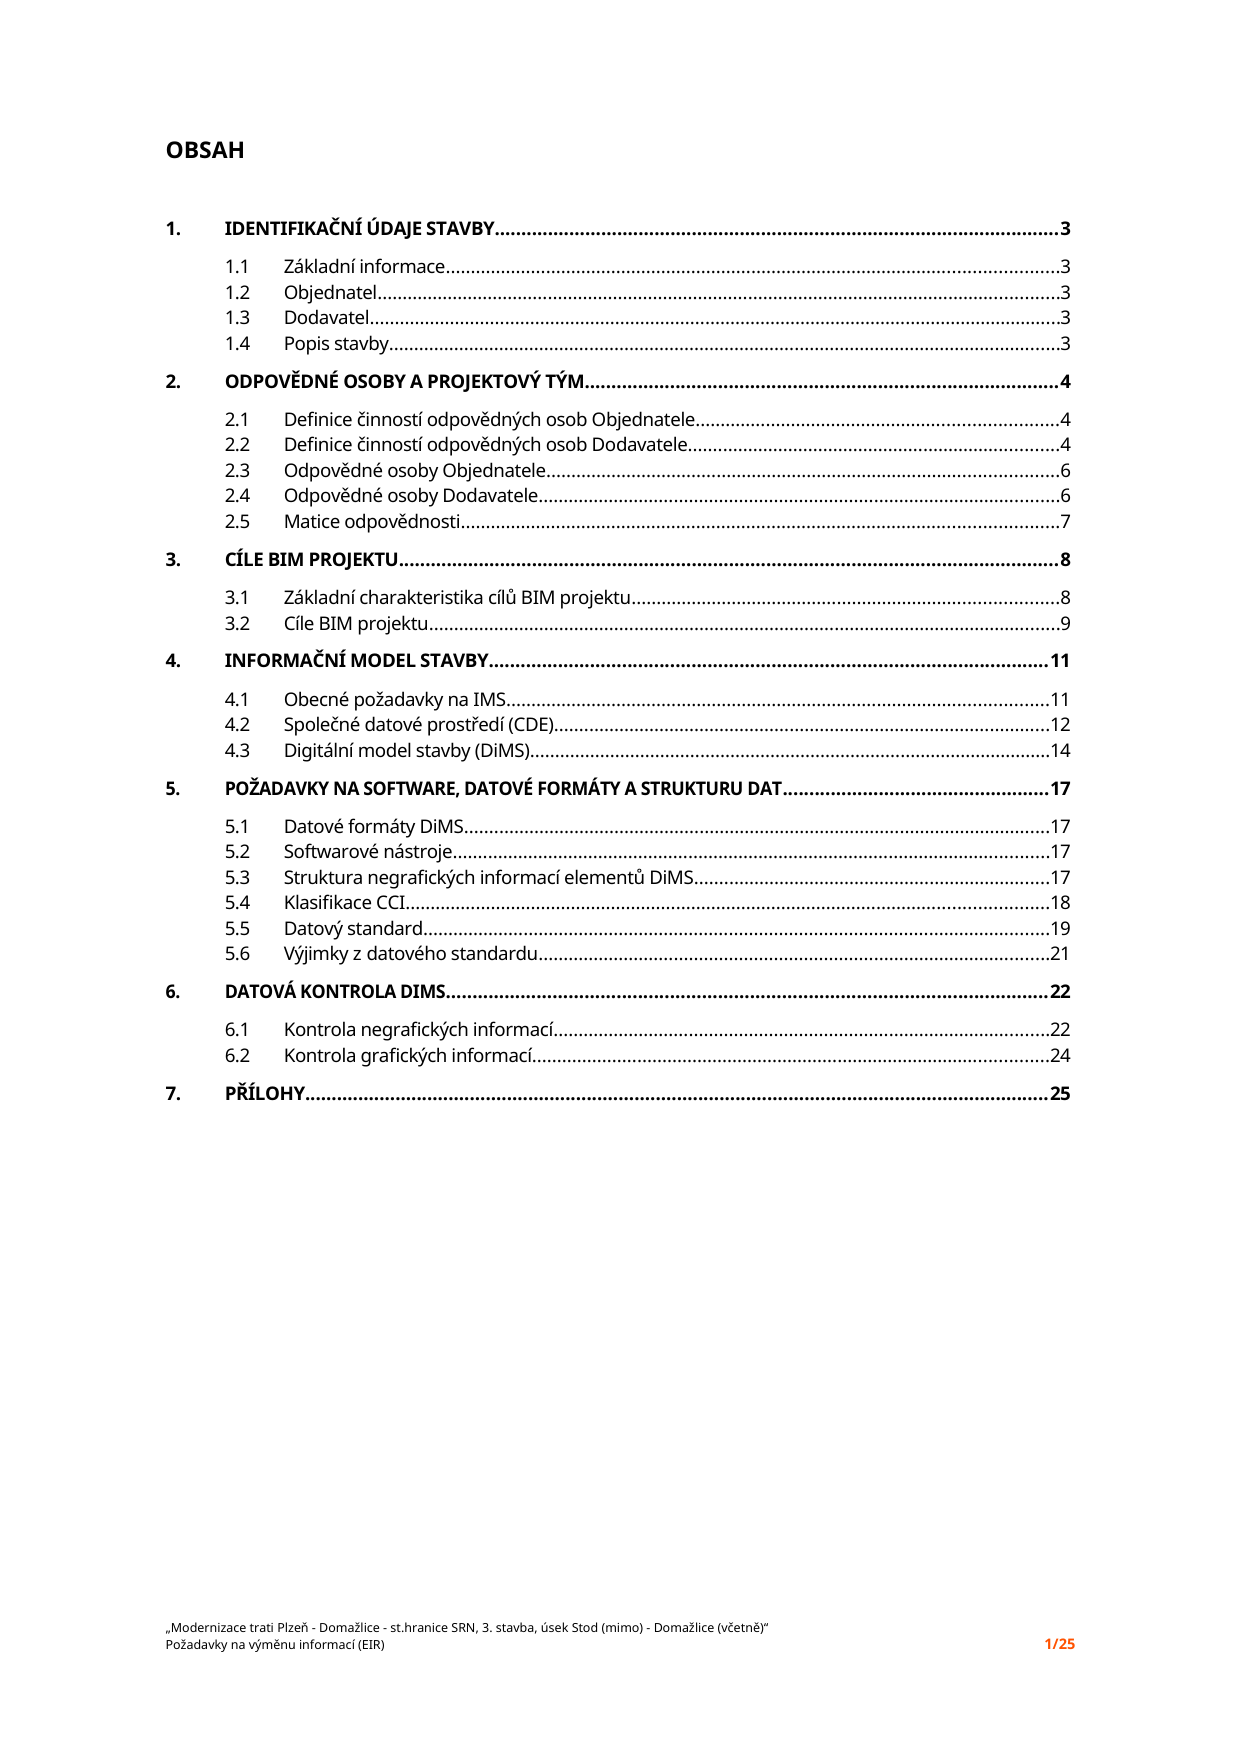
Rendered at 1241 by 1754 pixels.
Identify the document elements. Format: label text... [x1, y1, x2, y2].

text 1. Identifikační údaje STAVBY 3 [165, 216, 1075, 241]
text 3. Cíle BIM projektu 8 [165, 546, 1075, 572]
text Obsah [165, 134, 1075, 166]
text 4.1 Obecné požadavky na IMS 11 [224, 686, 1075, 711]
text 3.1 Základní charakteristika cílů BIM projektu 8 [224, 584, 1075, 610]
text 2.4 Odpovědné osoby Dodavatele 6 [224, 483, 1075, 508]
text 1.4 Popis stavby 3 [224, 330, 1075, 356]
text 2.5 Matice odpovědnosti 7 [224, 508, 1075, 534]
text 7. přílohy 25 [165, 1080, 1075, 1106]
text 3.2 Cíle BIM projektu 9 [224, 610, 1075, 635]
text 5. požadavky na Software, datové formáty a strukturu dat 17 [165, 775, 1075, 800]
text 2. Odpovědné osoby a projektový tým 4 [165, 368, 1075, 394]
text 4.3 Digitální model stavby (DiMS) 14 [224, 737, 1075, 762]
text 5.5 Datový standard 19 [224, 915, 1075, 941]
text 6.1 Kontrola negrafických informací 22 [224, 1017, 1075, 1042]
text 1.3 Dodavatel 3 [224, 304, 1075, 330]
text 4.2 Společné datové prostředí (CDE) 12 [224, 711, 1075, 737]
text 2.2 Definice činností odpovědných osob Dodavatele 4 [224, 432, 1075, 457]
text 5.2 Softwarové nástroje 17 [224, 838, 1075, 864]
text 5.4 Klasifikace CCI 18 [224, 889, 1075, 915]
text 5.1 Datové formáty DiMS 17 [224, 813, 1075, 838]
text 4. Informační model stavby 11 [165, 648, 1075, 673]
text 5.3 Struktura negrafických informací elementů DiMS 17 [224, 864, 1075, 889]
text 1.2 Objednatel 3 [224, 279, 1075, 304]
text 5.6 Výjimky z datového standardu 21 [224, 941, 1075, 966]
text 6. datová kontrola DiMs 22 [165, 978, 1075, 1004]
text 2.3 Odpovědné osoby Objednatele 6 [224, 457, 1075, 483]
text 6.2 Kontrola grafických informací 24 [224, 1042, 1075, 1068]
text 1.1 Základní informace 3 [224, 253, 1075, 279]
text 2.1 Definice činností odpovědných osob Objednatele 4 [224, 406, 1075, 432]
